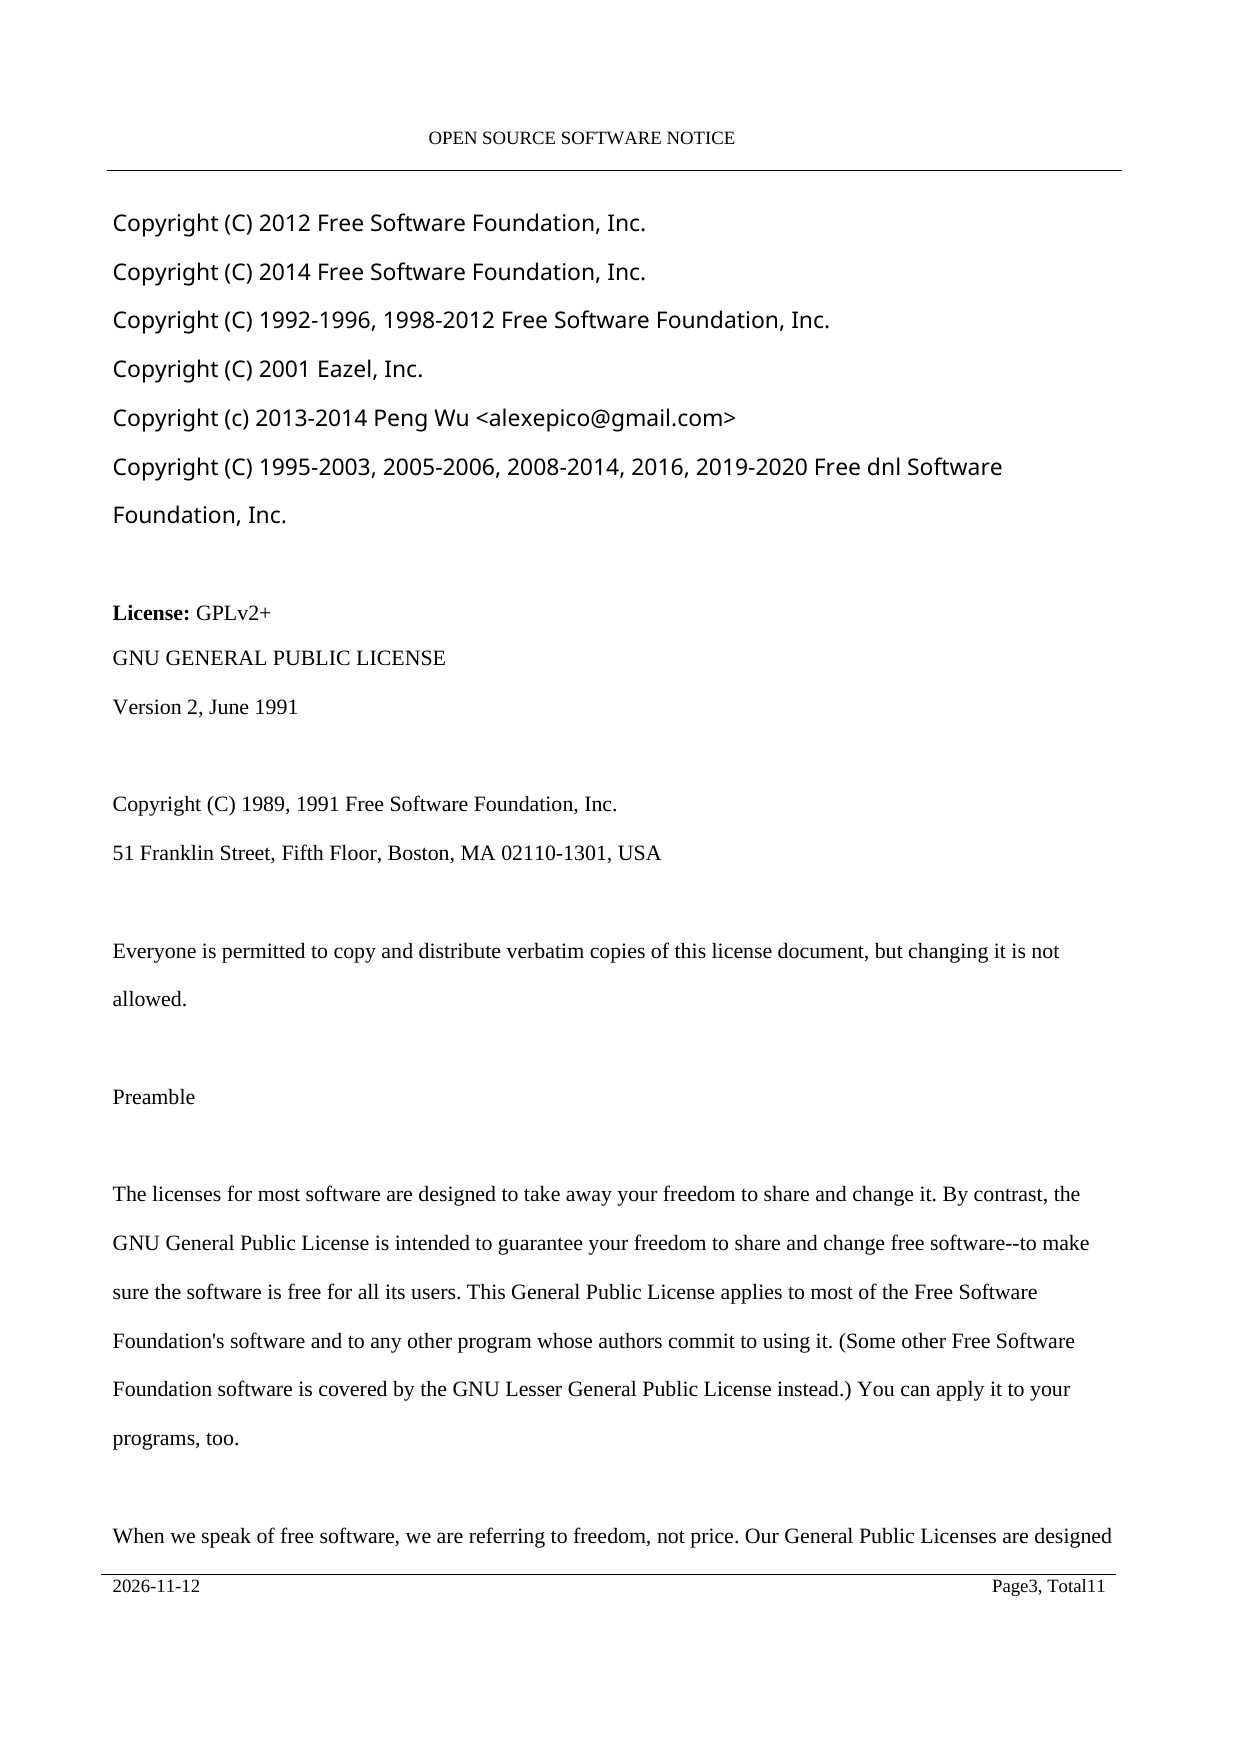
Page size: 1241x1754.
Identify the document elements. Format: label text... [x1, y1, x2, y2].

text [112, 206, 1128, 580]
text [112, 641, 1128, 1551]
text License: GPLv2+ [112, 596, 1128, 629]
